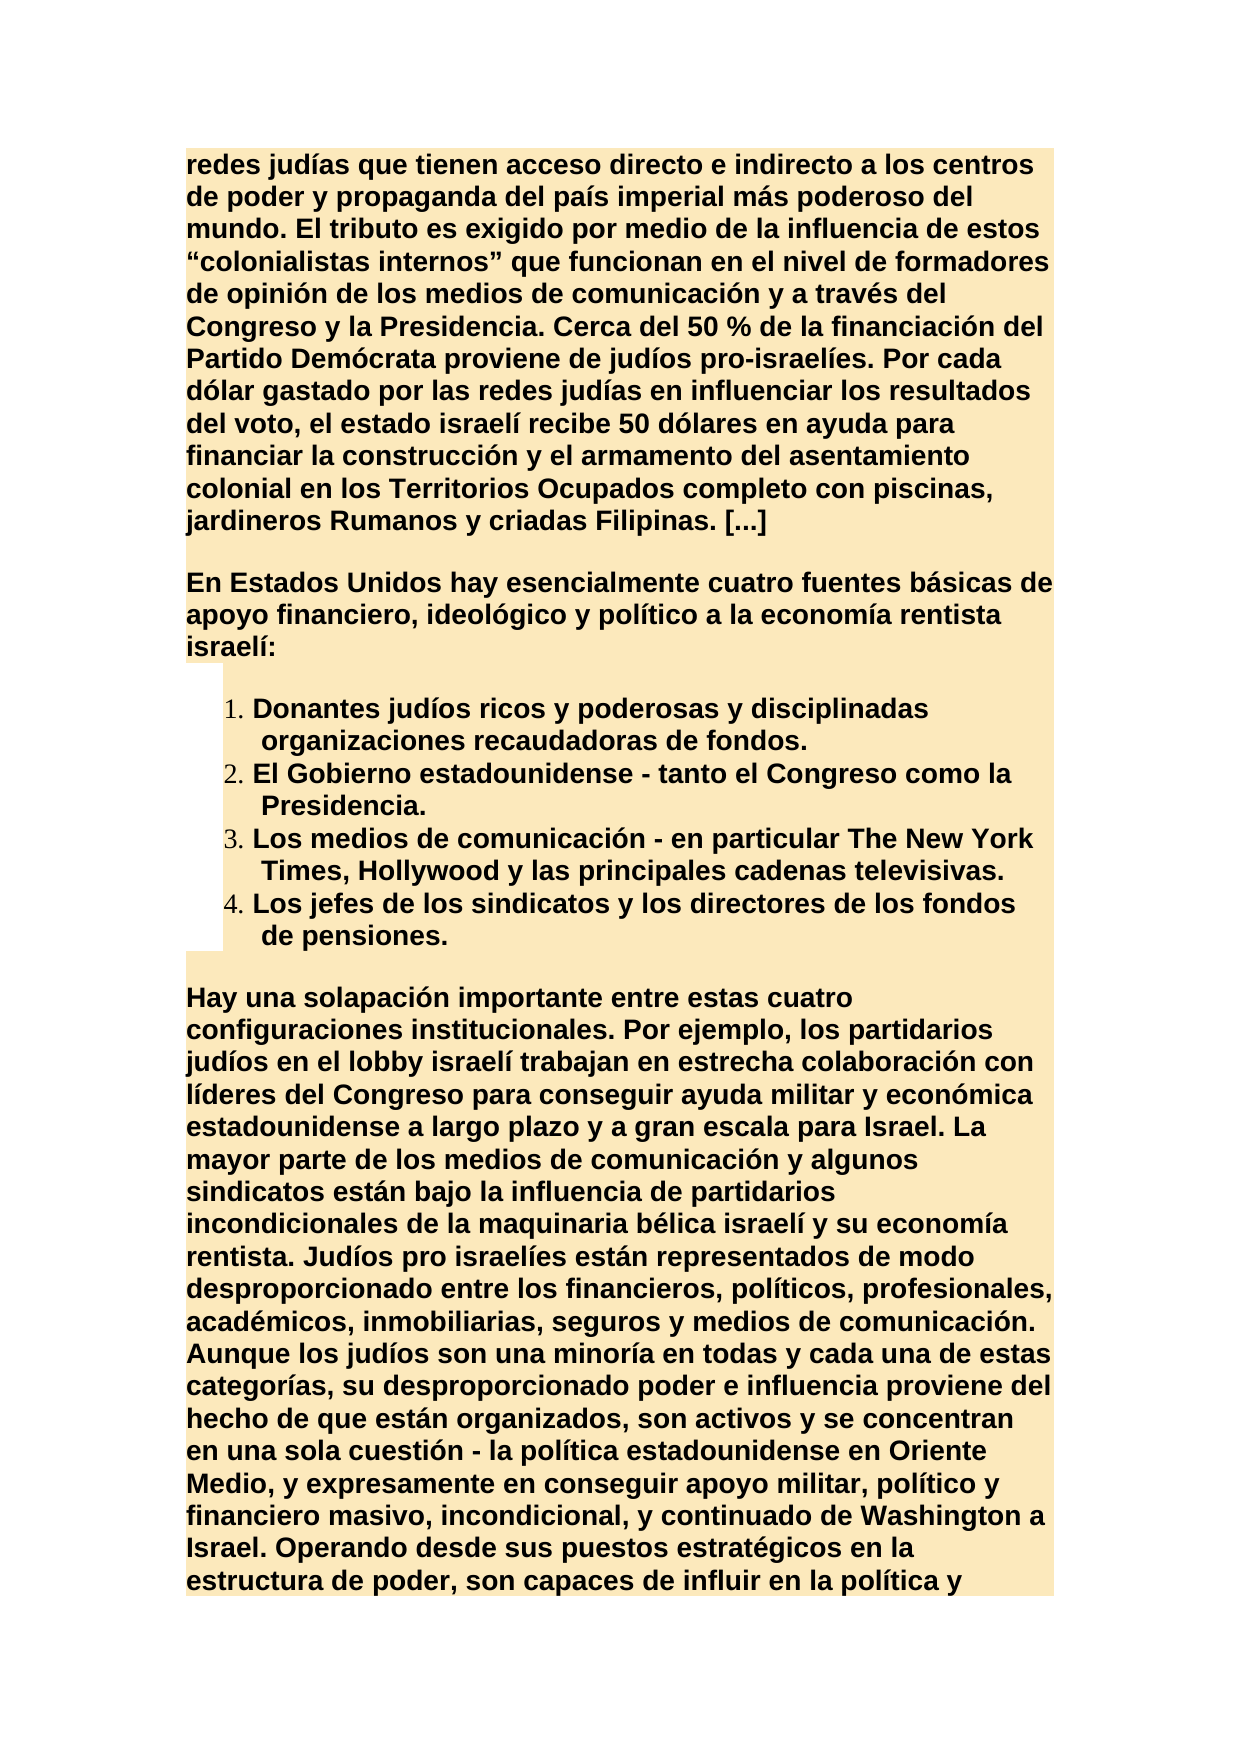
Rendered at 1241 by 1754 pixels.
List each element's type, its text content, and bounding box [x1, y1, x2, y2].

list El Gobierno estadounidense - tanto el Congreso como la Presidencia. [223, 757, 1054, 822]
text En Estados Unidos hay esencialmente cuatro fuentes básicas de apoyo financiero, ideológico y político a la economía rentista israelí: [186, 566, 1054, 663]
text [186, 148, 1054, 536]
list Los medios de comunicación - en particular The New York Times, Hollywood y las principales cadenas televisivas. [223, 822, 1054, 887]
list Donantes judíos ricos y poderosas y disciplinadas organizaciones recaudadoras de fondos. [223, 692, 1054, 757]
list Los jefes de los sindicatos y los directores de los fondos de pensiones. [223, 887, 1054, 951]
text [186, 981, 1054, 1596]
